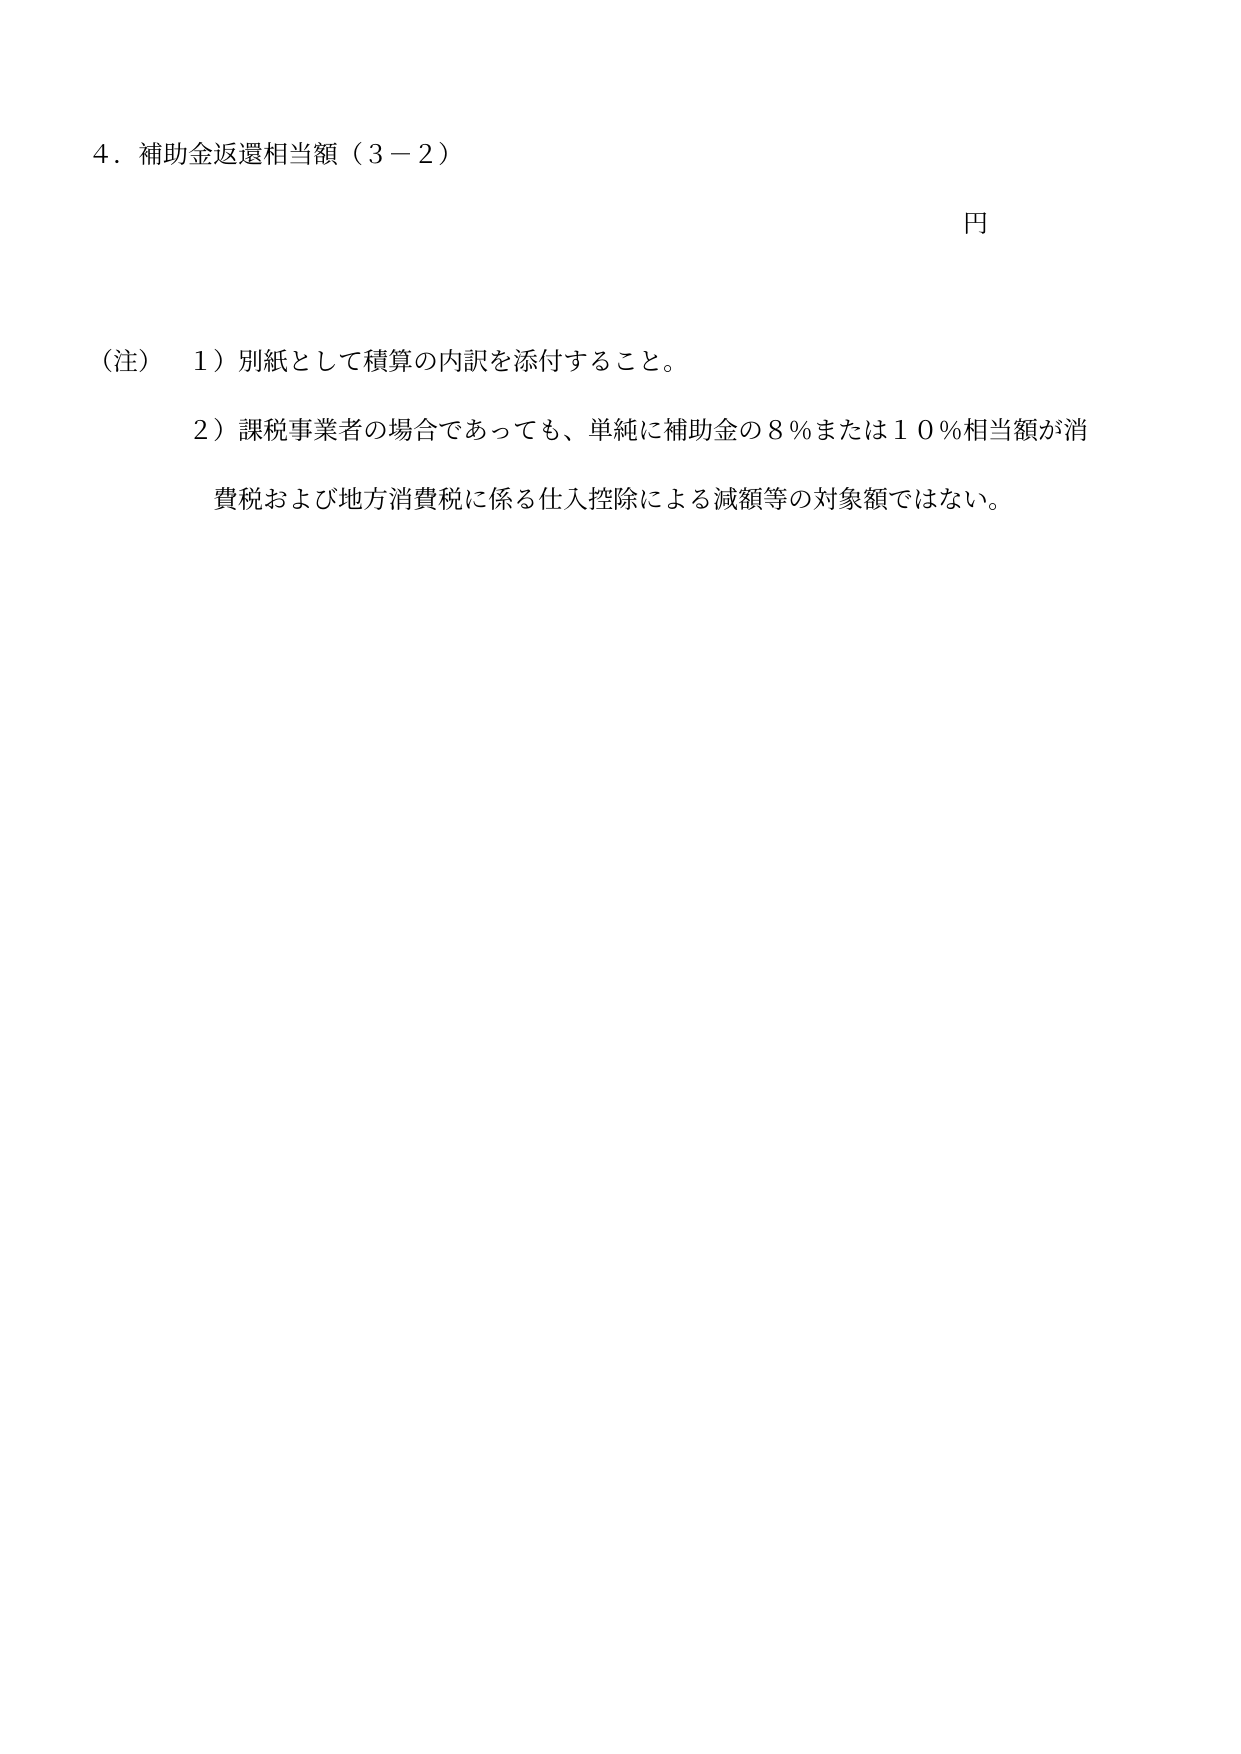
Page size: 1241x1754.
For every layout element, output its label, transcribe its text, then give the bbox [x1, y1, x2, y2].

text 円 [89, 187, 1152, 256]
text ２）課税事業者の場合であっても、単純に補助金の８％または１０％相当額が消 [89, 394, 1152, 463]
text ４．補助金返還相当額（３－２） [89, 118, 1152, 187]
text （注） １）別紙として積算の内訳を添付すること。 [89, 325, 1152, 394]
text 費税および地方消費税に係る仕入控除による減額等の対象額ではない。 [89, 463, 1152, 532]
